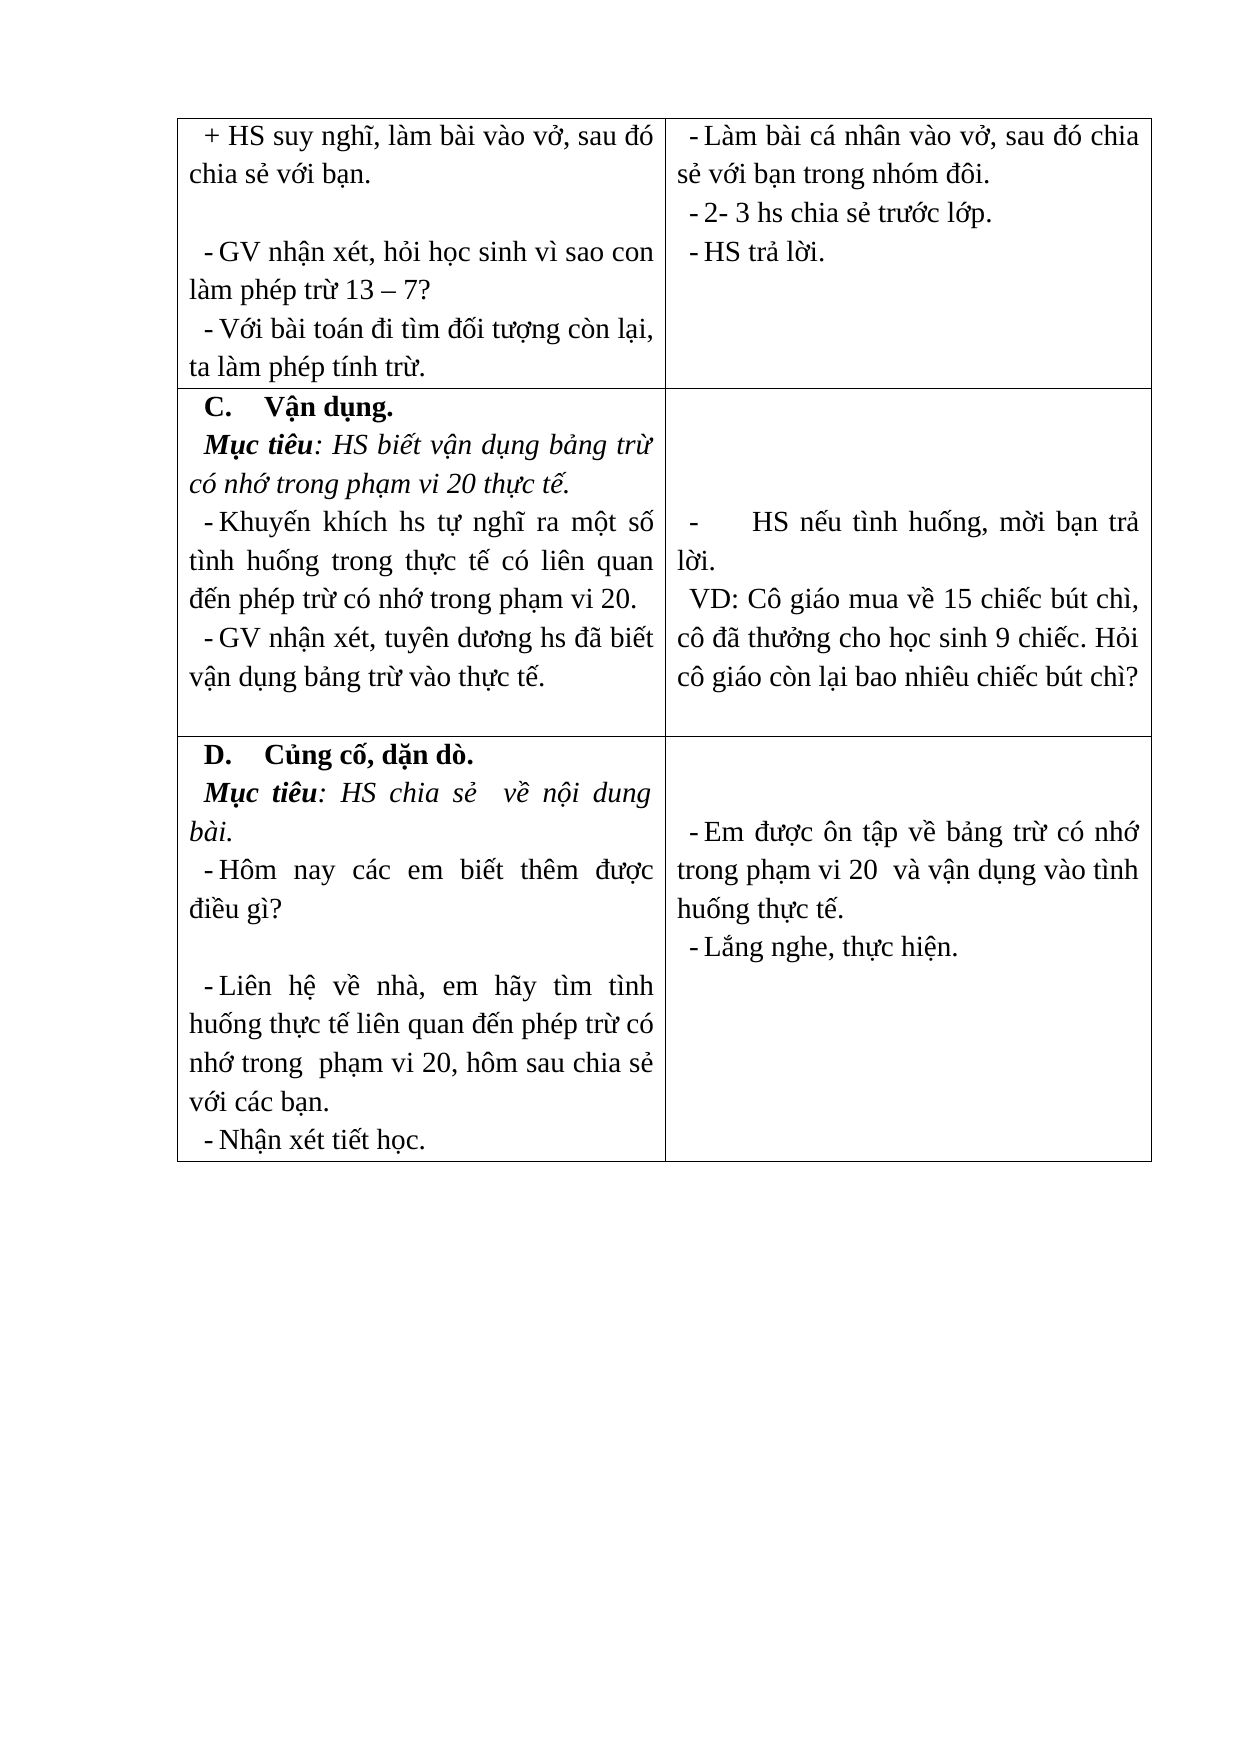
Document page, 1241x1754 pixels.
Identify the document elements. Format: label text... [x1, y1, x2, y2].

table_cell Vận dụng. Mục tiêu: HS biết vận dụng bảng trừ có nhớ trong phạm vi 20 thực tế. Khuyến khích hs tự nghĩ ra một số tình huống trong thực tế có liên quan đến phép trừ có nhớ trong phạm vi 20. GV nhận xét, tuyên dương hs đã biết vận dụng bảng trừ vào thực tế. [178, 389, 665, 736]
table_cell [178, 119, 665, 388]
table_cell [666, 119, 1151, 388]
table_cell HS nếu tình huống, mời bạn trả lời. VD: Cô giáo mua về 15 chiếc bút chì, cô đã thưởng cho học sinh 9 chiếc. Hỏi cô giáo còn lại bao nhiêu chiếc bút chì? [666, 389, 1151, 736]
table_cell Củng cố, dặn dò. Mục tiêu: HS chia sẻ về nội dung bài. Hôm nay các em biết thêm được điều gì? Liên hệ về nhà, em hãy tìm tình huống thực tế liên quan đến phép trừ có nhớ trong phạm vi 20, hôm sau chia sẻ với các bạn. Nhận xét tiết học. [178, 737, 665, 1161]
table_cell Em được ôn tập về bảng trừ có nhớ trong phạm vi 20 và vận dụng vào tình huống thực tế. Lắng nghe, thực hiện. [666, 737, 1151, 1161]
